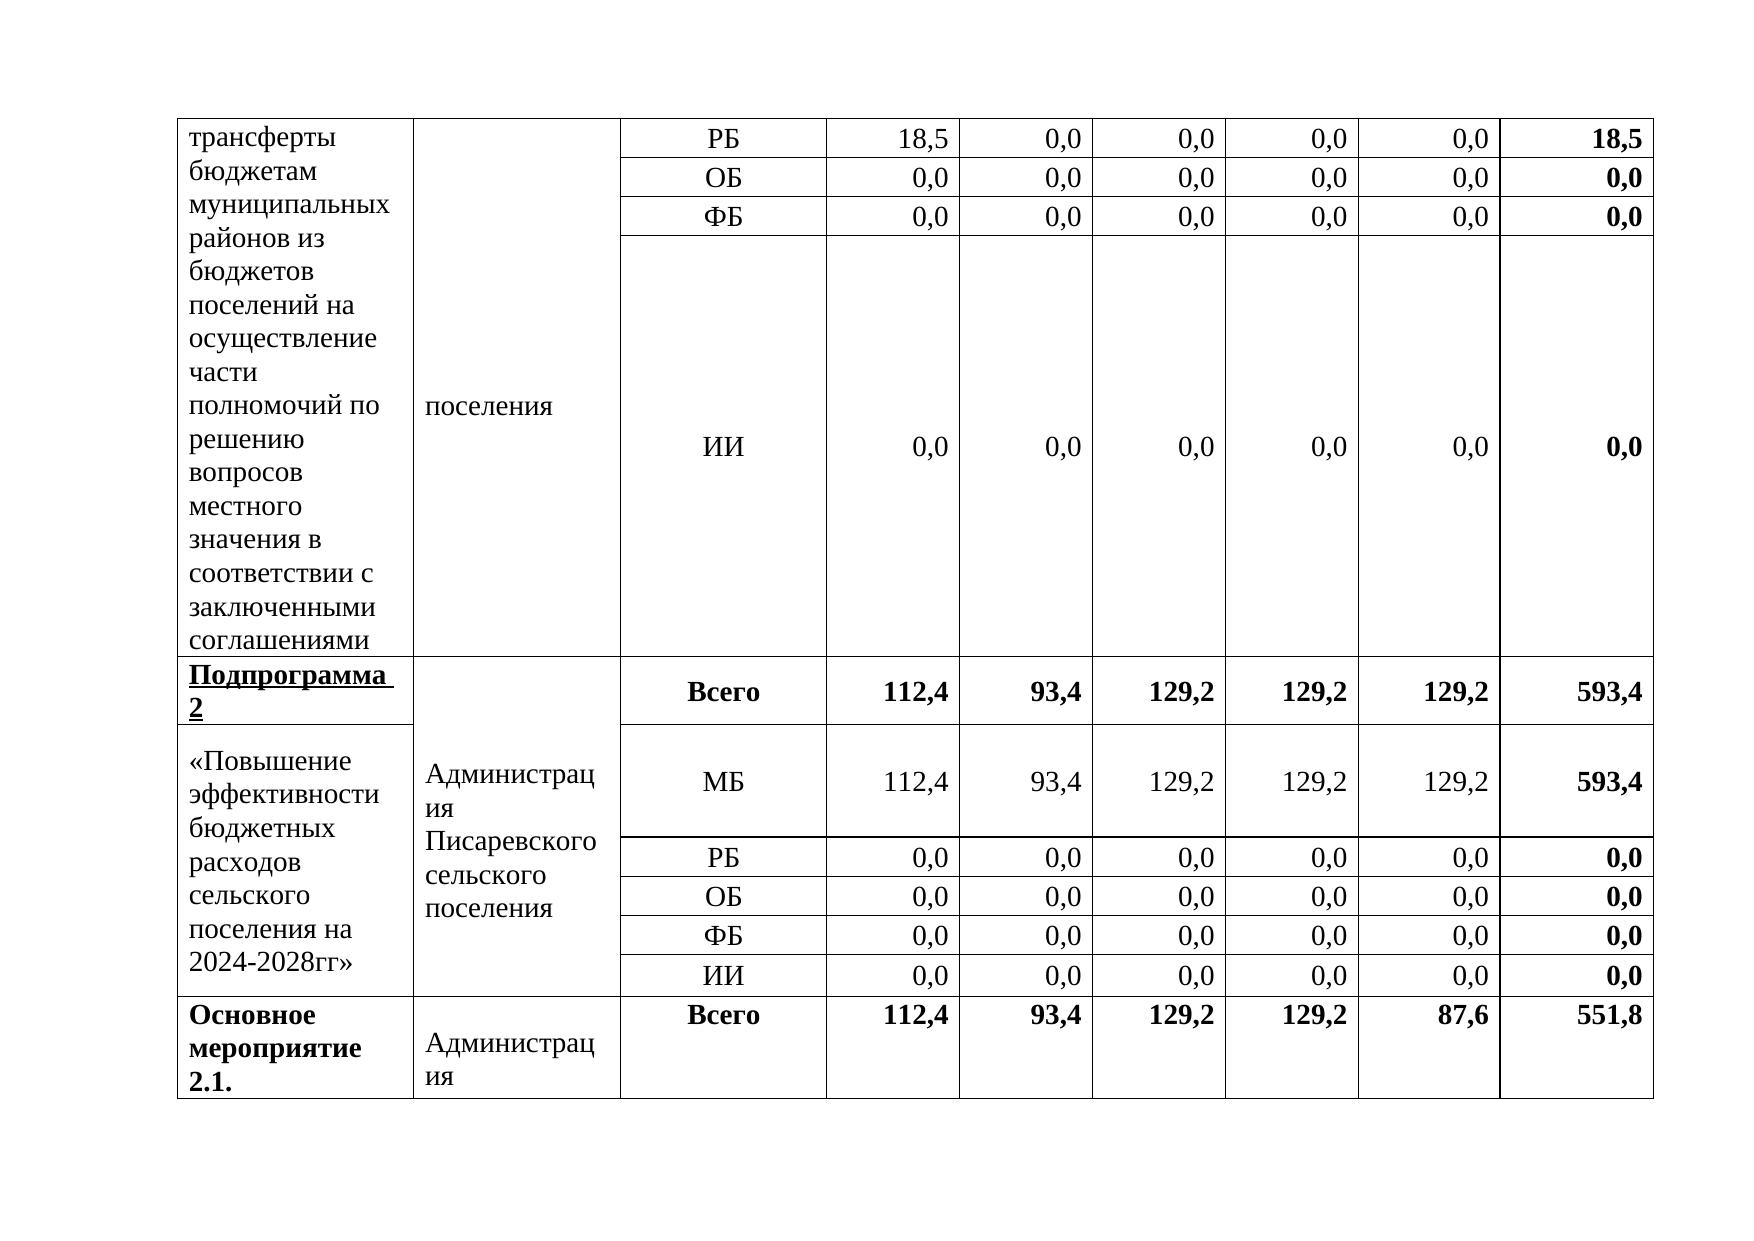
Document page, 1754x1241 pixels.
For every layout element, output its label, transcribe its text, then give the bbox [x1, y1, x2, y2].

table_cell 0,0 [1093, 916, 1225, 954]
table_cell 0,0 [1359, 119, 1499, 157]
table_cell 0,0 [1093, 877, 1225, 914]
table_cell РБ [621, 119, 826, 157]
table_cell 0,0 [1501, 877, 1653, 914]
table_cell 129,2 [1093, 657, 1225, 724]
table_cell 112,4 [827, 657, 959, 724]
table_cell 0,0 [1226, 955, 1358, 996]
table_cell РБ [621, 838, 826, 876]
table_cell 0,0 [1093, 838, 1225, 876]
table_cell 0,0 [1359, 197, 1499, 235]
table_cell 0,0 [960, 119, 1092, 157]
table_cell 0,0 [1226, 158, 1358, 196]
table_cell ФБ [621, 916, 826, 954]
table_cell 0,0 [1501, 158, 1653, 196]
table_cell 0,0 [960, 197, 1092, 235]
table_cell 0,0 [1093, 955, 1225, 996]
table_cell 0,0 [1501, 236, 1653, 656]
table_cell 0,0 [827, 197, 959, 235]
table_cell 0,0 [1226, 838, 1358, 876]
table_cell ОБ [621, 158, 826, 196]
table_cell 0,0 [827, 838, 959, 876]
table_cell 0,0 [960, 236, 1092, 656]
table_cell 0,0 [1501, 838, 1653, 876]
table_cell 0,0 [1501, 916, 1653, 954]
table_cell 0,0 [1501, 197, 1653, 235]
table_cell 129,2 [1226, 725, 1358, 836]
table_cell Всего [621, 657, 826, 724]
table_cell 0,0 [1093, 158, 1225, 196]
table_cell 93,4 [960, 997, 1092, 1097]
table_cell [414, 997, 620, 1097]
table_cell 0,0 [1359, 838, 1499, 876]
table_cell 18,5 [1501, 119, 1653, 157]
table_cell 0,0 [1226, 877, 1358, 914]
table_cell ИИ [621, 236, 826, 656]
table_cell 0,0 [1093, 197, 1225, 235]
table_cell 112,4 [827, 725, 959, 836]
table_cell 0,0 [1359, 236, 1499, 656]
table_cell 129,2 [1359, 725, 1499, 836]
table_cell 129,2 [1359, 657, 1499, 724]
table_cell 0,0 [960, 955, 1092, 996]
table_cell 551,8 [1501, 997, 1653, 1097]
table_cell 93,4 [960, 657, 1092, 724]
table_cell 0,0 [1226, 119, 1358, 157]
table_cell 0,0 [960, 158, 1092, 196]
table_cell Всего [621, 997, 826, 1097]
table_cell 87,6 [1359, 997, 1499, 1097]
table_cell 0,0 [1226, 236, 1358, 656]
table_cell «Повышение эффективности бюджетных расходов сельского поселения на 2024-2028гг» [178, 725, 413, 996]
table_cell 0,0 [827, 877, 959, 914]
table_cell 0,0 [1501, 955, 1653, 996]
table_cell 112,4 [827, 997, 959, 1097]
table_cell МБ [621, 725, 826, 836]
table_cell 0,0 [827, 916, 959, 954]
table_cell 129,2 [1093, 997, 1225, 1097]
table_cell 18,5 [827, 119, 959, 157]
table_cell 0,0 [960, 877, 1092, 914]
table_cell 593,4 [1501, 725, 1653, 836]
table_cell 0,0 [1226, 197, 1358, 235]
table_cell ФБ [621, 197, 826, 235]
table_cell 0,0 [1226, 916, 1358, 954]
table_cell 129,2 [1226, 997, 1358, 1097]
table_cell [178, 119, 413, 656]
table_cell 0,0 [960, 838, 1092, 876]
table_cell 0,0 [827, 955, 959, 996]
table_cell 593,4 [1501, 657, 1653, 724]
table_cell 0,0 [1093, 119, 1225, 157]
table_cell 0,0 [1359, 877, 1499, 914]
table_cell ОБ [621, 877, 826, 914]
table_cell Основное мероприятие 2.1. [178, 997, 413, 1097]
table_cell 0,0 [1359, 916, 1499, 954]
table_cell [414, 657, 620, 996]
table_cell 0,0 [1093, 236, 1225, 656]
table_cell 0,0 [1359, 955, 1499, 996]
table_cell 0,0 [960, 916, 1092, 954]
table_cell 0,0 [827, 236, 959, 656]
table_cell 93,4 [960, 725, 1092, 836]
table_cell 129,2 [1226, 657, 1358, 724]
table_cell Подпрограмма 2 [178, 657, 413, 724]
table_cell ИИ [621, 955, 826, 996]
table_cell 0,0 [1359, 158, 1499, 196]
table_cell 129,2 [1093, 725, 1225, 836]
table_cell 0,0 [827, 158, 959, 196]
